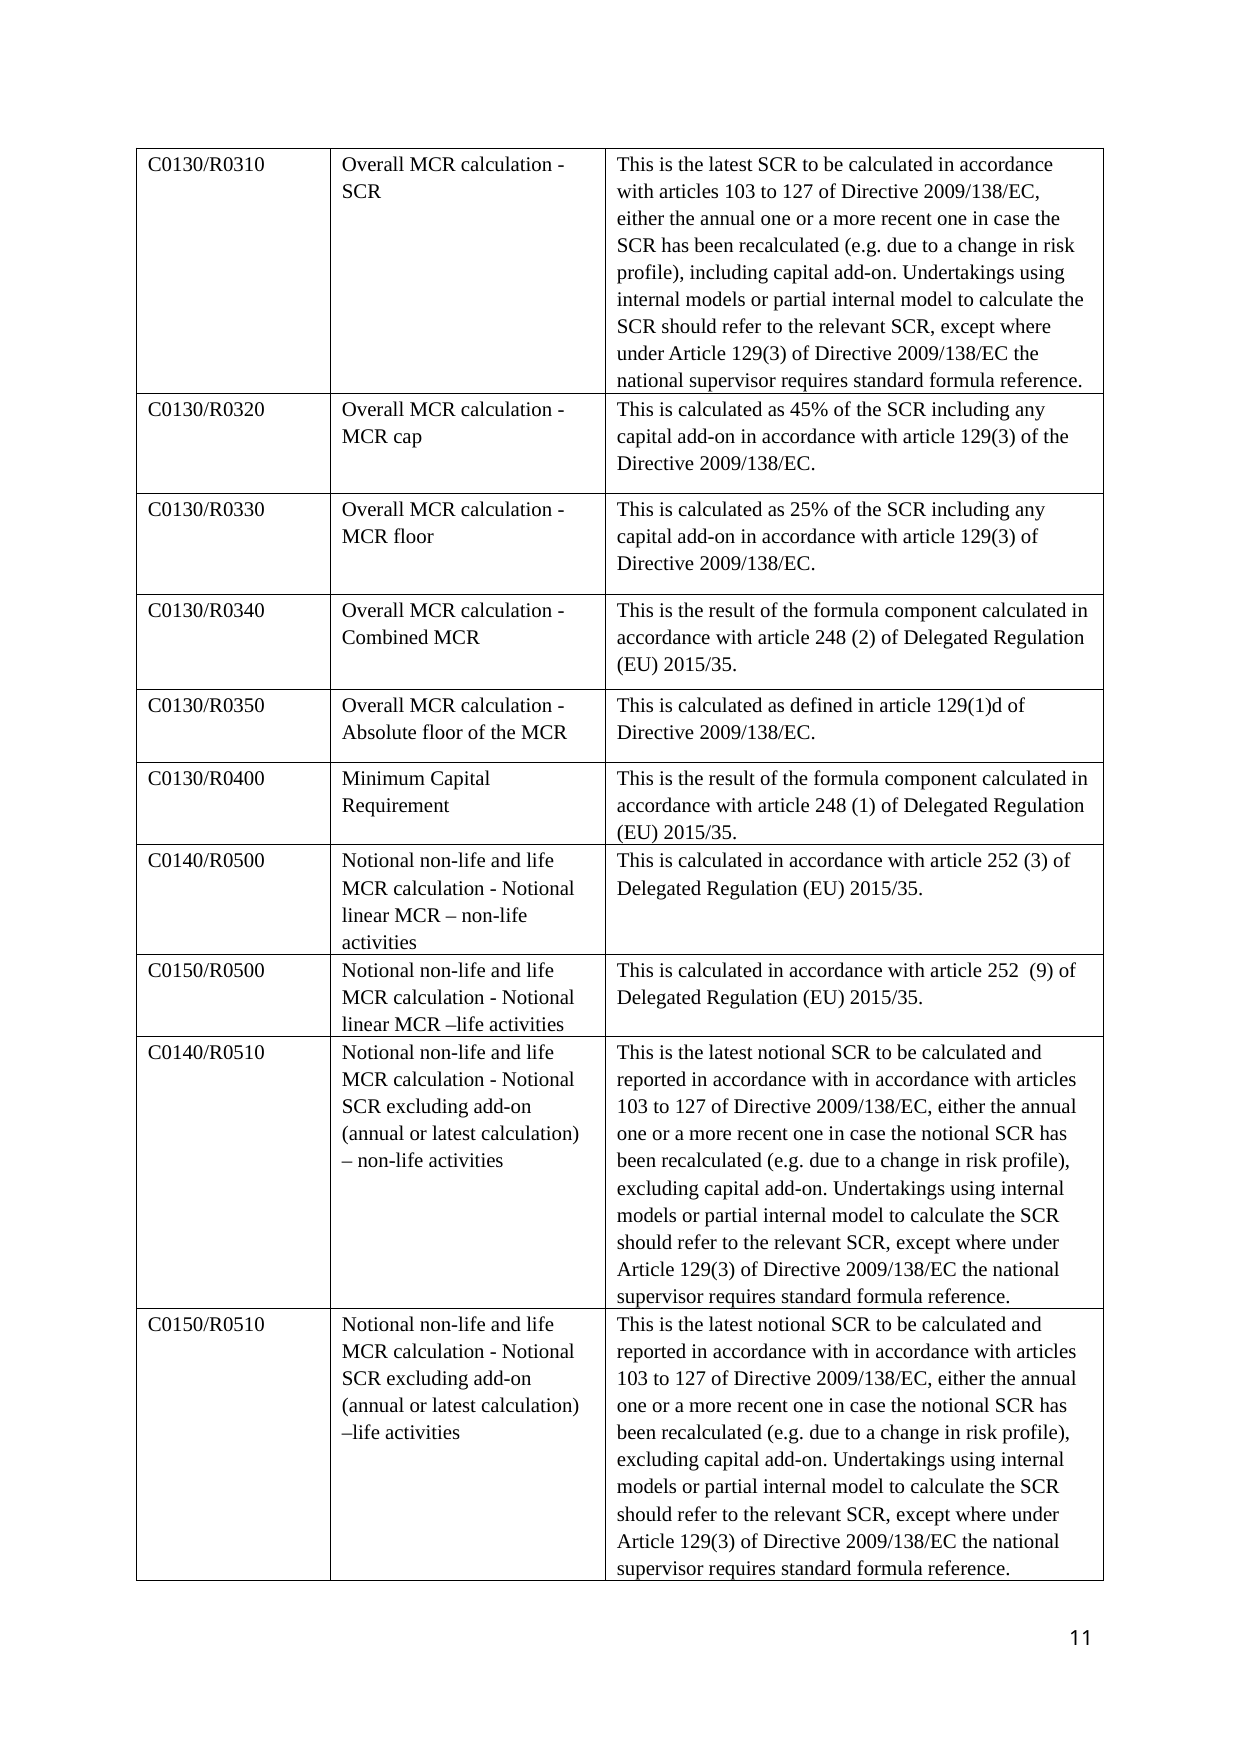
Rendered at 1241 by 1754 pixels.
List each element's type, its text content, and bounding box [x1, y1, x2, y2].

table_cell C0130/R0350 [137, 690, 330, 762]
table_cell C0130/R0320 [137, 394, 330, 492]
table_cell C0130/R0340 [137, 595, 330, 689]
table_cell Notional non-life and life MCR calculation - Notional SCR excluding add-on (annual or latest calculation) – non-life activities [331, 1037, 605, 1308]
table_cell Overall MCR calculation - SCR [331, 149, 605, 392]
table_cell C0130/R0310 [137, 149, 330, 392]
table_cell C0140/R0510 [137, 1037, 330, 1308]
table_cell This is the result of the formula component calculated in accordance with article 248 (1) of Delegated Regulation (EU) 2015/35. [606, 763, 1103, 844]
table_cell This is the result of the formula component calculated in accordance with article 248 (2) of Delegated Regulation (EU) 2015/35. [606, 595, 1103, 689]
table_cell This is calculated as 45% of the SCR including any capital add-on in accordance with article 129(3) of the Directive 2009/138/EC. [606, 394, 1103, 492]
table_cell Notional non-life and life MCR calculation - Notional linear MCR –life activities [331, 955, 605, 1036]
table_cell Minimum Capital Requirement [331, 763, 605, 844]
table_cell C0130/R0400 [137, 763, 330, 844]
table_cell This is calculated as 25% of the SCR including any capital add-on in accordance with article 129(3) of Directive 2009/138/EC. [606, 494, 1103, 594]
table_cell Overall MCR calculation - Absolute floor of the MCR [331, 690, 605, 762]
table_cell This is calculated as defined in article 129(1)d of Directive 2009/138/EC. [606, 690, 1103, 762]
table_cell C0130/R0330 [137, 494, 330, 594]
table_cell This is the latest notional SCR to be calculated and reported in accordance with in accordance with articles 103 to 127 of Directive 2009/138/EC, either the annual one or a more recent one in case the notional SCR has been recalculated (e.g. due to a change in risk profile), excluding capital add-on. Undertakings using internal models or partial internal model to calculate the SCR should refer to the relevant SCR, except where under Article 129(3) of Directive 2009/138/EC the national supervisor requires standard formula reference. [606, 1037, 1103, 1308]
table_cell This is the latest SCR to be calculated in accordance with articles 103 to 127 of Directive 2009/138/EC, either the annual one or a more recent one in case the SCR has been recalculated (e.g. due to a change in risk profile), including capital add-on. Undertakings using internal models or partial internal model to calculate the SCR should refer to the relevant SCR, except where under Article 129(3) of Directive 2009/138/EC the national supervisor requires standard formula reference. [606, 149, 1103, 392]
table_cell Overall MCR calculation - MCR floor [331, 494, 605, 594]
table_cell Overall MCR calculation - Combined MCR [331, 595, 605, 689]
table_cell This is the latest notional SCR to be calculated and reported in accordance with in accordance with articles 103 to 127 of Directive 2009/138/EC, either the annual one or a more recent one in case the notional SCR has been recalculated (e.g. due to a change in risk profile), excluding capital add-on. Undertakings using internal models or partial internal model to calculate the SCR should refer to the relevant SCR, except where under Article 129(3) of Directive 2009/138/EC the national supervisor requires standard formula reference. [606, 1309, 1103, 1580]
table_cell Overall MCR calculation - MCR cap [331, 394, 605, 492]
table_cell C0150/R0510 [137, 1309, 330, 1580]
table_cell This is calculated in accordance with article 252 (9) of Delegated Regulation (EU) 2015/35. [606, 955, 1103, 1036]
table_cell C0150/R0500 [137, 955, 330, 1036]
table_cell Notional non-life and life MCR calculation - Notional linear MCR – non-life activities [331, 845, 605, 954]
table_cell C0140/R0500 [137, 845, 330, 954]
table_cell This is calculated in accordance with article 252 (3) of Delegated Regulation (EU) 2015/35. [606, 845, 1103, 954]
table_cell Notional non-life and life MCR calculation - Notional SCR excluding add-on (annual or latest calculation) –life activities [331, 1309, 605, 1580]
